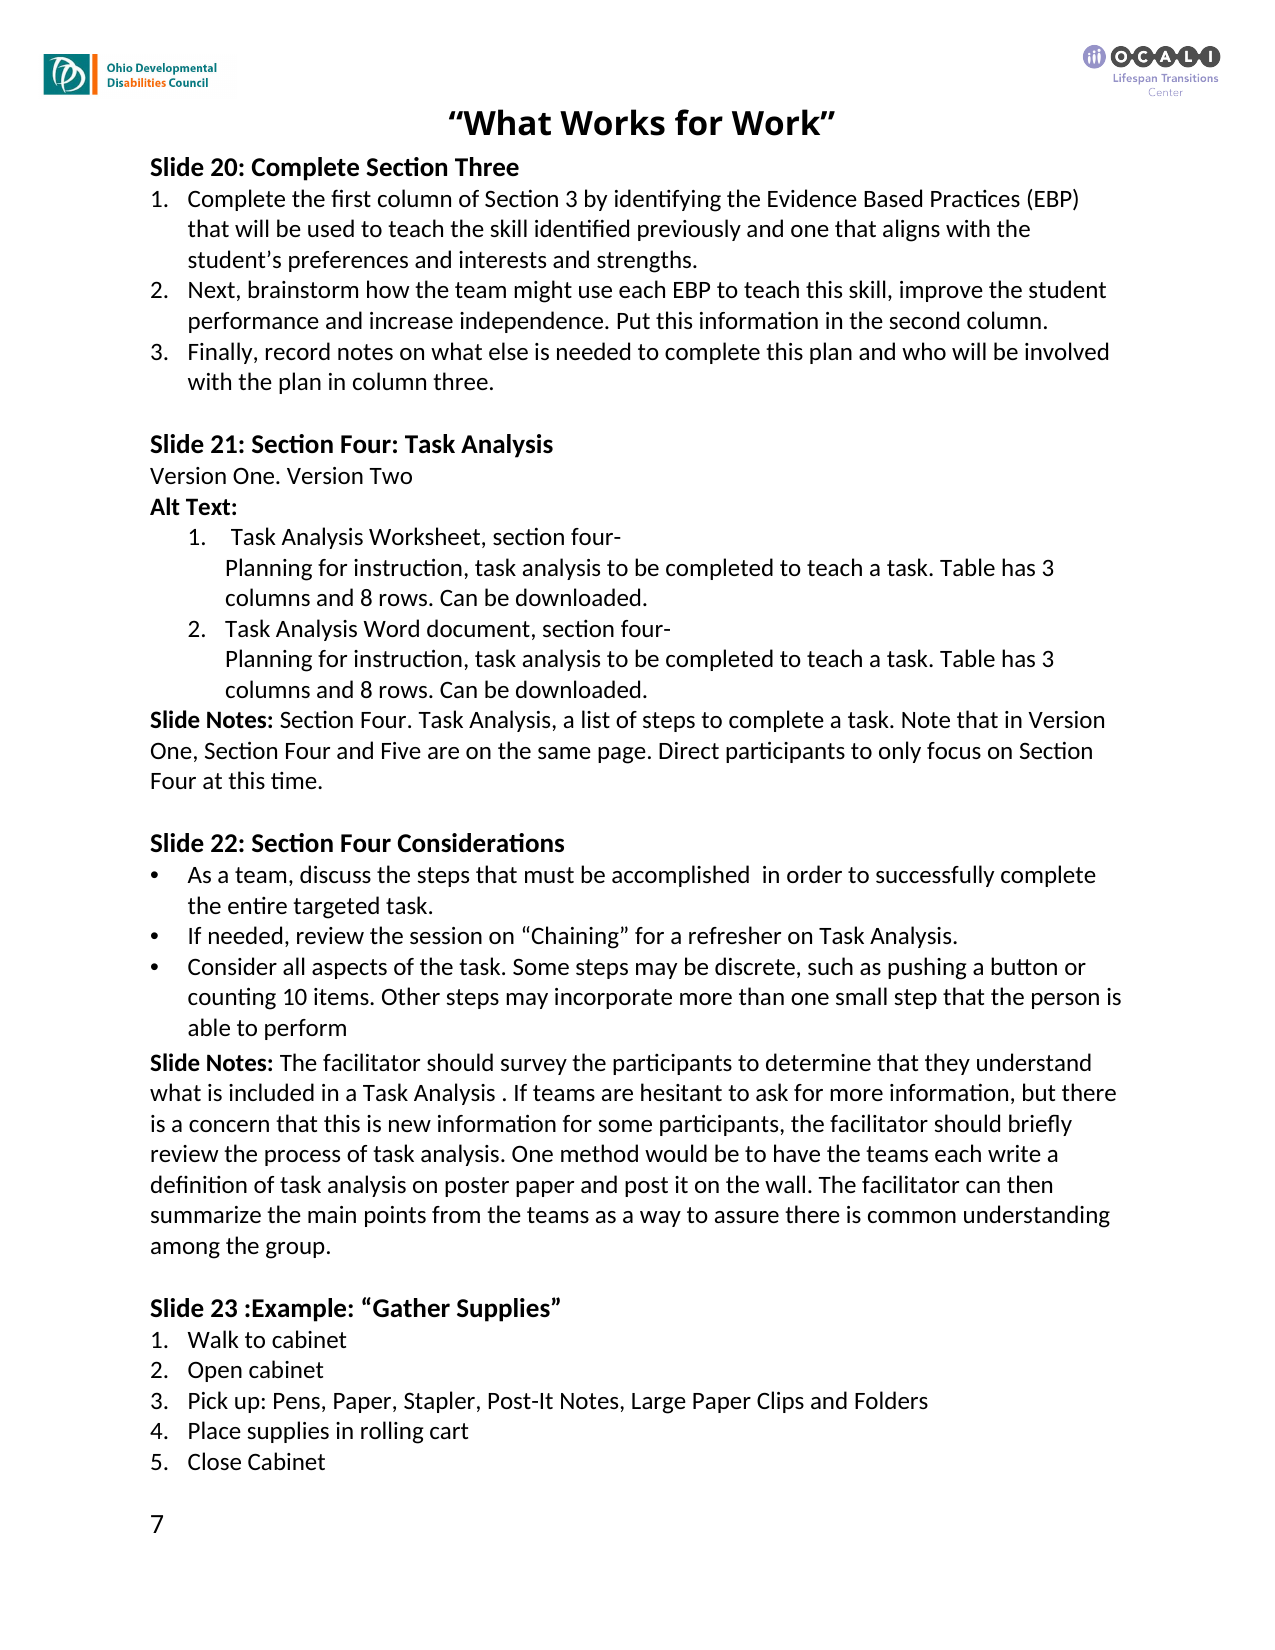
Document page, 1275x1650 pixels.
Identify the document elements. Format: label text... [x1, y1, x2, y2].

subtitle Slide Notes: The facilitator should survey the participants to determine that they understand what is included in a Task Analysis . If teams are hesitant to ask for more information, but there is a concern that this is new information for some participants, the facilitator should briefly review the process of task analysis. One method would be to have the teams each write a definition of task analysis on poster paper and post it on the wall. The facilitator can then summarize the main points from the teams as a way to assure there is common understanding among the group. [150, 1047, 1125, 1260]
list Complete the first column of Section 3 by identifying the Evidence Based Practices (EBP) that will be used to teach the skill identified previously and one that aligns with the student’s preferences and interests and strengths. [150, 183, 1125, 274]
picture [1080, 43, 1224, 99]
text Slide 20: Complete Section Three [150, 150, 1125, 183]
list Planning for instruction, task analysis to be completed to teach a task. Table has 3 columns and 8 rows. Can be downloaded. [225, 552, 1125, 613]
list Planning for instruction, task analysis to be completed to teach a task. Table has 3 columns and 8 rows. Can be downloaded. [225, 643, 1125, 704]
subtitle Consider all aspects of the task. Some steps may be discrete, such as pushing a button or counting 10 items. Other steps may incorporate more than one small step that the person is able to perform [150, 951, 1125, 1043]
subtitle If needed, review the session on “Chaining” for a refresher on Task Analysis. [150, 921, 1125, 951]
picture [38, 54, 238, 99]
list Task Analysis Worksheet, section four- [187, 521, 1125, 552]
list Pick up: Pens, Paper, Stapler, Post-It Notes, Large Paper Clips and Folders [150, 1385, 1125, 1416]
list Task Analysis Word document, section four- [187, 613, 1125, 643]
list Next, brainstorm how the team might use each EBP to teach this skill, improve the student performance and increase independence. Put this information in the second column. [150, 274, 1125, 336]
list Close Cabinet [150, 1446, 1125, 1477]
subtitle Version One. Version Two [150, 460, 1125, 491]
text Slide 21: Section Four: Task Analysis [150, 427, 1125, 460]
subtitle Alt Text: [150, 491, 1125, 521]
text Slide 23 :Example: “Gather Supplies” [150, 1291, 1125, 1324]
list Place supplies in rolling cart [150, 1416, 1125, 1446]
text Slide Notes: Section Four. Task Analysis, a list of steps to complete a task. Note that in Version One, Section Four and Five are on the same page. Direct participants to only focus on Section Four at this time. [150, 704, 1125, 796]
list Open cabinet [150, 1354, 1125, 1385]
subtitle As a team, discuss the steps that must be accomplished in order to successfully complete the entire targeted task. [150, 859, 1125, 921]
list Finally, record notes on what else is needed to complete this plan and who will be involved with the plan in column three. [150, 336, 1125, 397]
list Walk to cabinet [150, 1324, 1125, 1354]
text Slide 22: Section Four Considerations [150, 826, 1125, 859]
